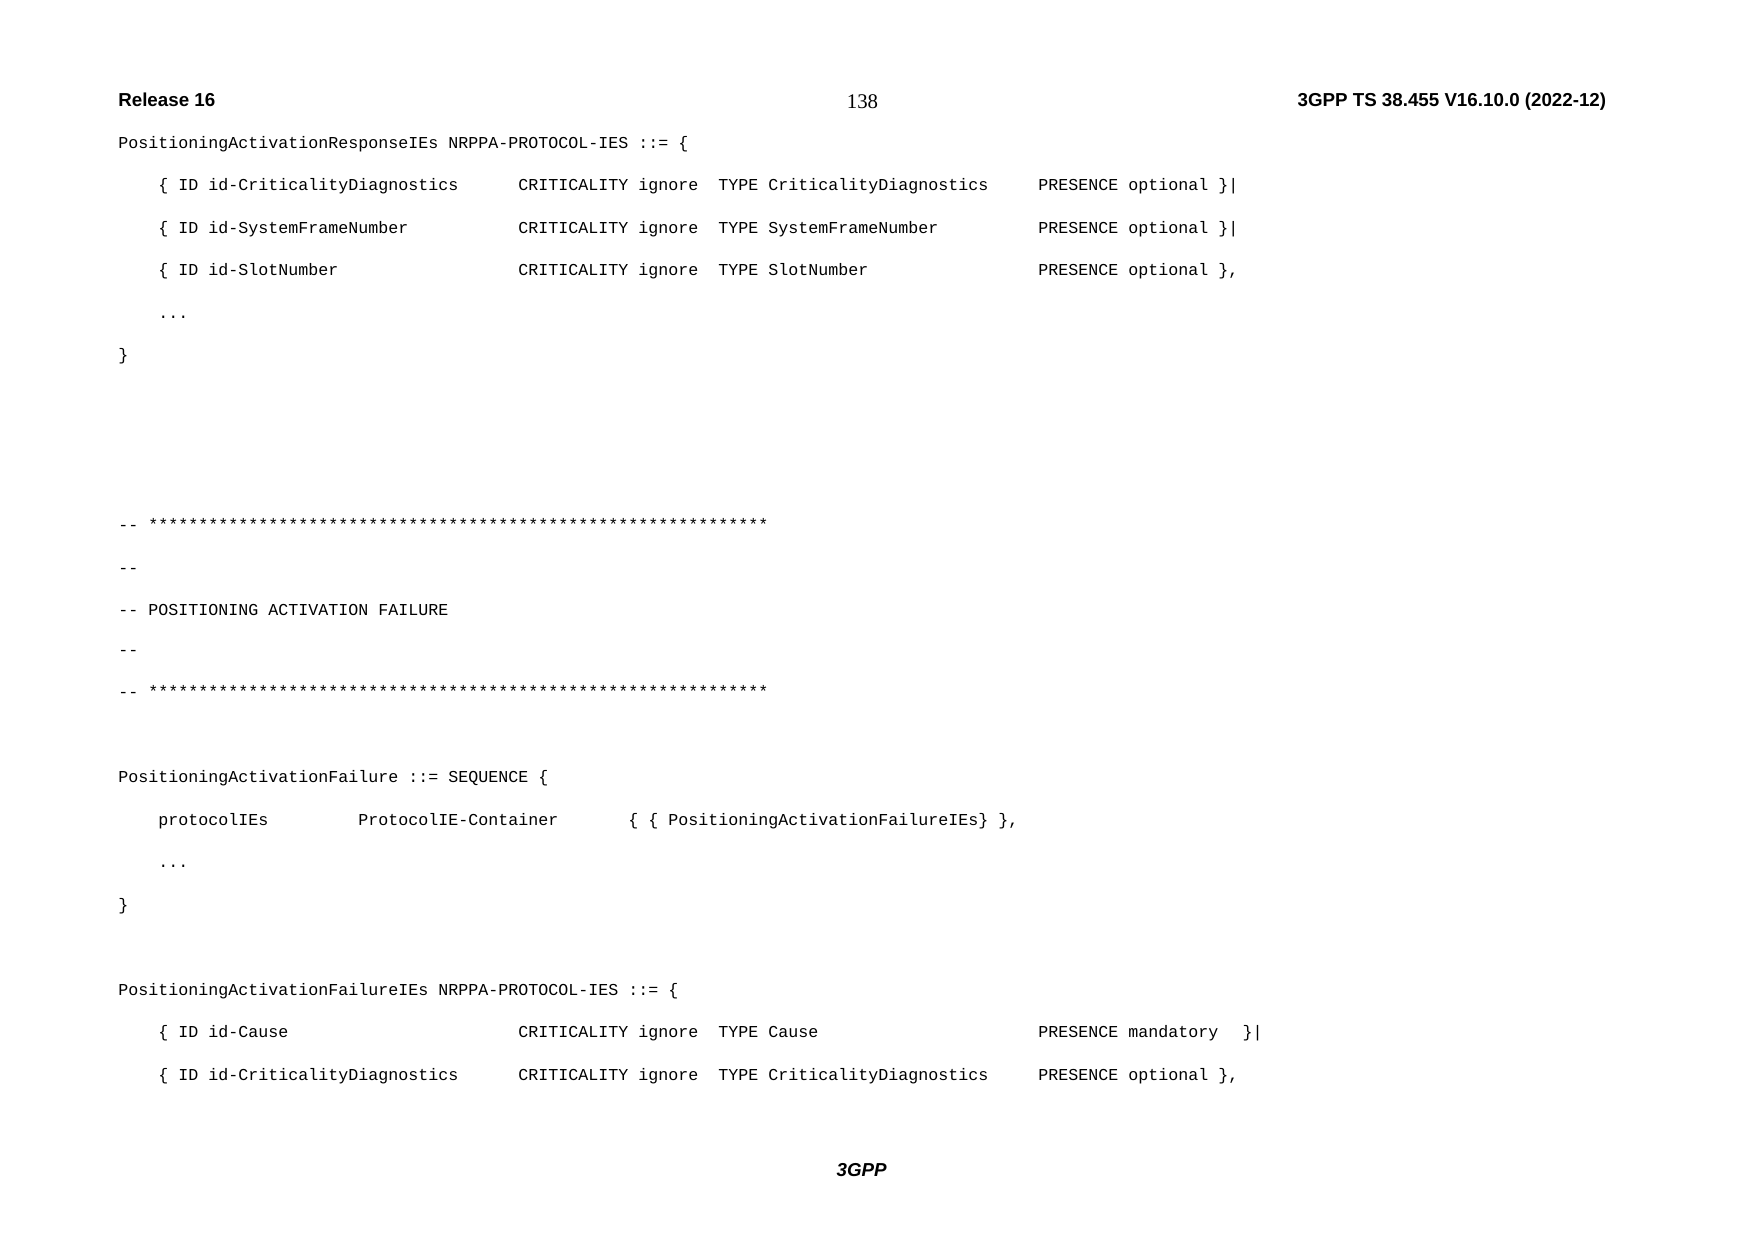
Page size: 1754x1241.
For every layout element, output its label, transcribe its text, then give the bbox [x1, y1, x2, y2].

text PositioningActivationFailure ::= SEQUENCE { [118, 769, 1606, 788]
text PositioningActivationResponseIEs NRPPA-PROTOCOL-IES ::= { [118, 134, 1606, 153]
text { ID id-Cause CRITICALITY ignore TYPE Cause PRESENCE mandatory }| [118, 1024, 1606, 1043]
text } [118, 896, 1606, 915]
text -- ************************************************************** [118, 517, 1606, 536]
text -- POSITIONING ACTIVATION FAILURE [118, 602, 1606, 621]
text { ID id-SlotNumber CRITICALITY ignore TYPE SlotNumber PRESENCE optional }, [118, 262, 1606, 281]
text -- ************************************************************** [118, 684, 1606, 703]
text { ID id-CriticalityDiagnostics CRITICALITY ignore TYPE CriticalityDiagnostics PRESENCE optional }| [118, 177, 1606, 196]
text -- [118, 641, 1606, 660]
text PositioningActivationFailureIEs NRPPA-PROTOCOL-IES ::= { [118, 981, 1606, 1000]
text { ID id-SystemFrameNumber CRITICALITY ignore TYPE SystemFrameNumber PRESENCE optional }| [118, 219, 1606, 238]
text } [118, 347, 1606, 366]
text ... [118, 854, 1606, 873]
text protocolIEs ProtocolIE-Container { { PositioningActivationFailureIEs} }, [118, 811, 1606, 830]
text { ID id-CriticalityDiagnostics CRITICALITY ignore TYPE CriticalityDiagnostics PRESENCE optional }, [118, 1066, 1606, 1085]
text -- [118, 559, 1606, 578]
text ... [118, 304, 1606, 323]
